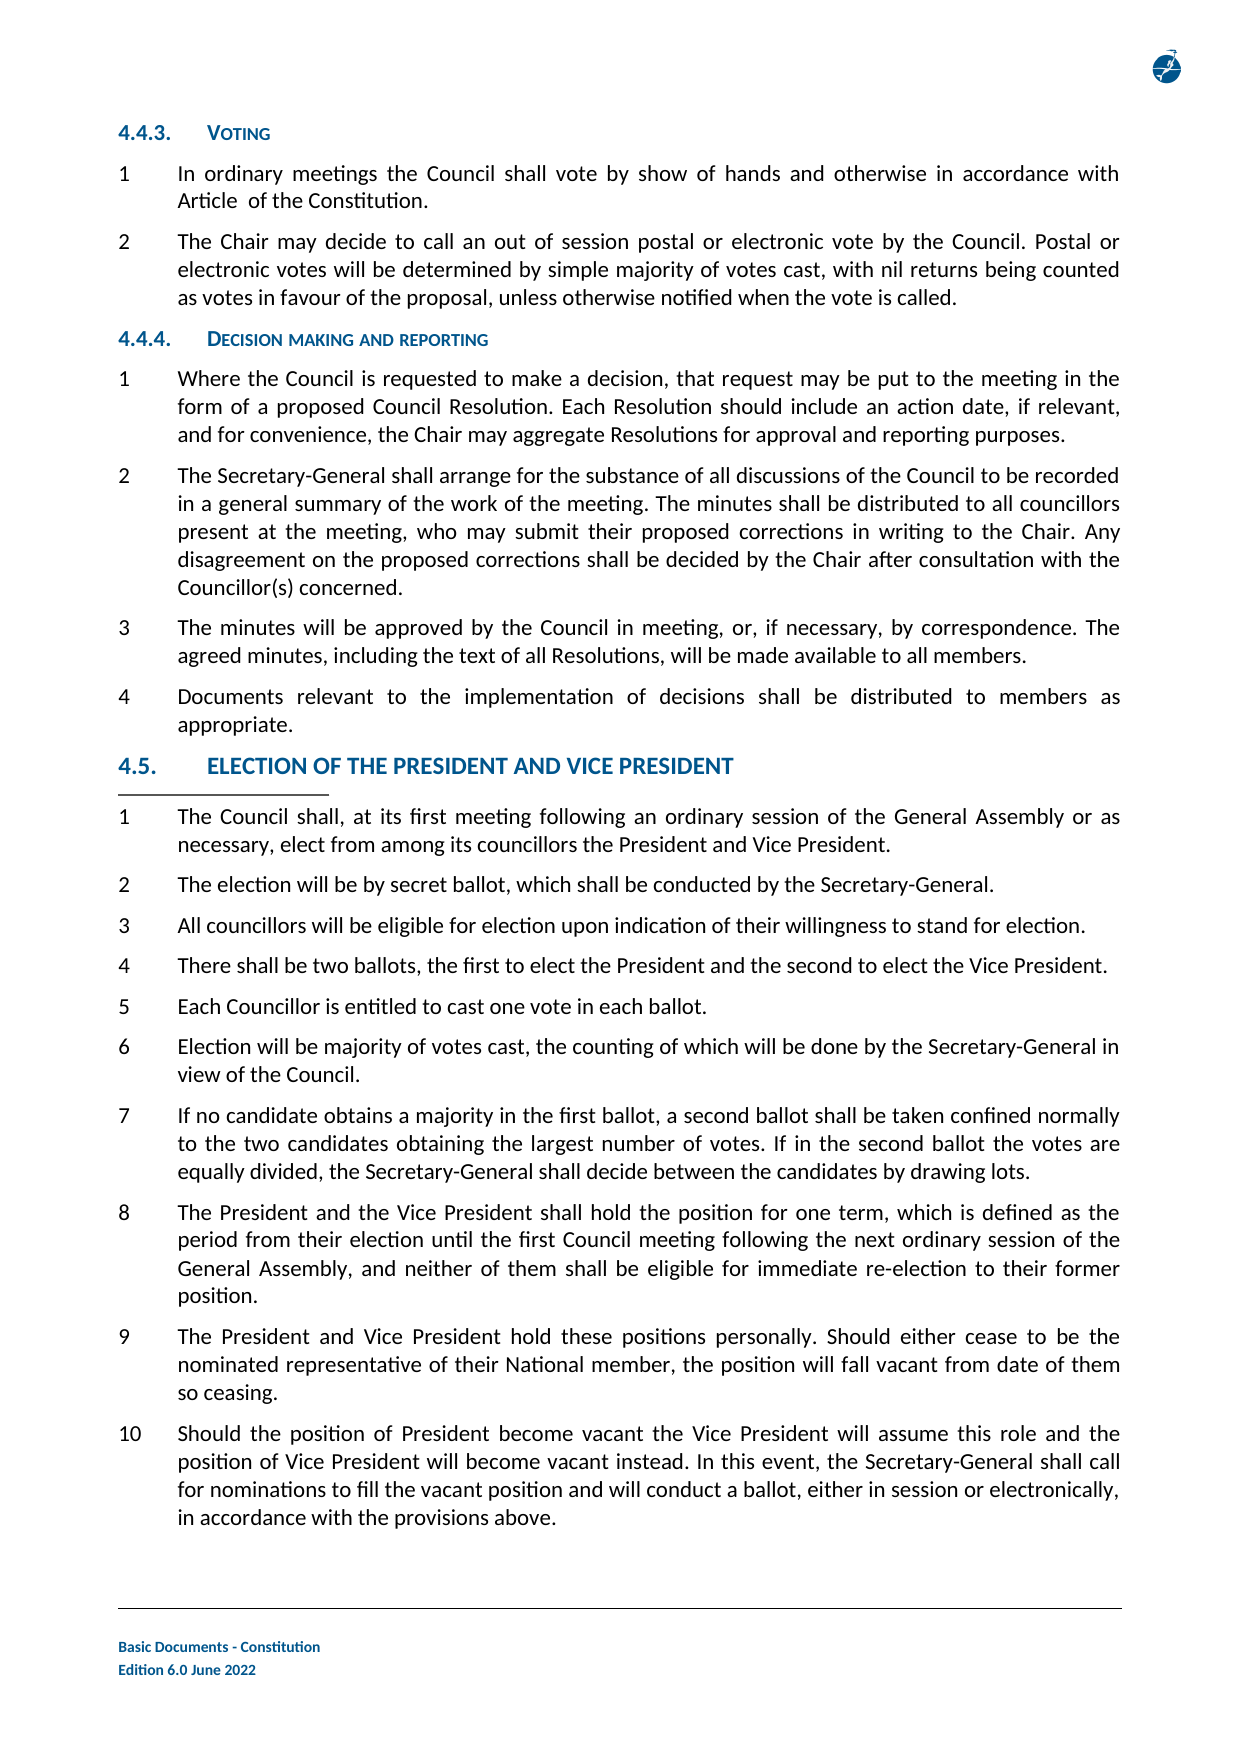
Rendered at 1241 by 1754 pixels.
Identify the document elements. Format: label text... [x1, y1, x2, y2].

list The election will be by secret ballot, which shall be conducted by the Secretary-General. [118, 870, 1122, 898]
list The minutes will be approved by the Council in meeting, or, if necessary, by correspondence. The agreed minutes, including the text of all Resolutions, will be made available to all members. [118, 613, 1122, 669]
list Each Councillor is entitled to cast one vote in each ballot. [118, 992, 1122, 1020]
list The Council shall, at its first meeting following an ordinary session of the General Assembly or as necessary, elect from among its councillors the President and Vice President. [118, 802, 1122, 858]
picture [1121, 0, 1240, 118]
list Documents relevant to the implementation of decisions shall be distributed to members as appropriate. [118, 682, 1122, 738]
list Where the Council is requested to make a decision, that request may be put to the meeting in the form of a proposed Council Resolution. Each Resolution should include an action date, if relevant, and for convenience, the Chair may aggregate Resolutions for approval and reporting purposes. [118, 364, 1122, 448]
list The Secretary-General shall arrange for the substance of all discussions of the Council to be recorded in a general summary of the work of the meeting. The minutes shall be distributed to all councillors present at the meeting, who may submit their proposed corrections in writing to the Chair. Any disagreement on the proposed corrections shall be decided by the Chair after consultation with the Councillor(s) concerned. [118, 461, 1122, 601]
list All councillors will be eligible for election upon indication of their willingness to stand for election. [118, 911, 1122, 939]
list The Chair may decide to call an out of session postal or electronic vote by the Council. Postal or electronic votes will be determined by simple majority of votes cast, with nil returns being counted as votes in favour of the proposal, unless otherwise notified when the vote is called. [118, 227, 1122, 311]
subtitle Decision making and reporting [118, 324, 1033, 352]
list In ordinary meetings the Council shall vote by show of hands and otherwise in accordance with Article 0 of the Constitution. [118, 159, 1122, 215]
list If no candidate obtains a majority in the first ballot, a second ballot shall be taken confined normally to the two candidates obtaining the largest number of votes. If in the second ballot the votes are equally divided, the Secretary-General shall decide between the candidates by drawing lots. [118, 1101, 1122, 1185]
subtitle Voting [118, 118, 1033, 146]
list Election will be majority of votes cast, the counting of which will be done by the Secretary-General in view of the Council. [118, 1032, 1122, 1088]
list The President and the Vice President shall hold the position for one term, which is defined as the period from their election until the first Council meeting following the next ordinary session of the General Assembly, and neither of them shall be eligible for immediate re-election to their former position. [118, 1198, 1122, 1310]
list Should the position of President become vacant the Vice President will assume this role and the position of Vice President will become vacant instead. In this event, the Secretary-General shall call for nominations to fill the vacant position and will conduct a ballot, either in session or electronically, in accordance with the provisions above. [118, 1419, 1122, 1531]
list The President and Vice President hold these positions personally. Should either cease to be the nominated representative of their National member, the position will fall vacant from date of them so ceasing. [118, 1322, 1122, 1406]
subtitle Election of the President and Vice President [118, 751, 1033, 781]
list There shall be two ballots, the first to elect the President and the second to elect the Vice President. [118, 951, 1122, 979]
